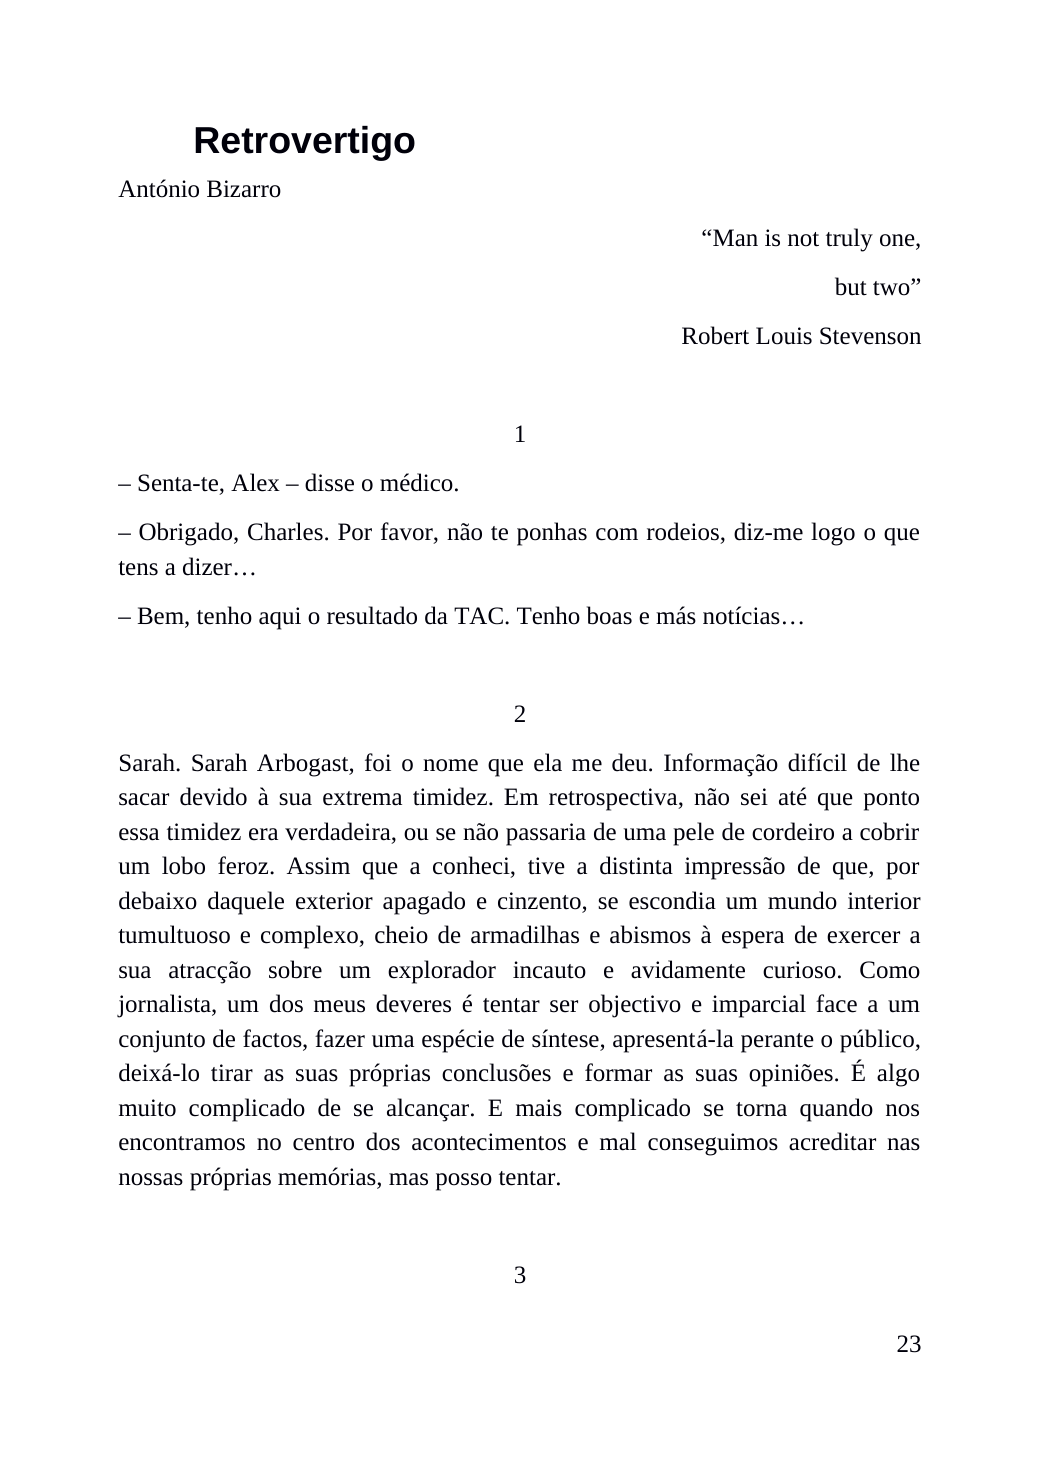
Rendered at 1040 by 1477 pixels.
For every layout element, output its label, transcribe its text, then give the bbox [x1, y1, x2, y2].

text – Senta-te, Alex – disse o médico. [118, 468, 921, 497]
text but two” [118, 272, 921, 301]
subtitle Retrovertigo [118, 118, 921, 161]
text Robert Louis Stevenson [118, 321, 921, 350]
text 3 [118, 1260, 921, 1288]
text António Bizarro [118, 174, 921, 202]
text 1 [118, 419, 921, 448]
text 2 [118, 699, 921, 728]
text – Bem, tenho aqui o resultado da TAC. Tenho boas e más notícias… [118, 601, 921, 629]
text Sarah. Sarah Arbogast, foi o nome que ela me deu. Informação difícil de lhe sacar devido à sua extrema timidez. Em retrospectiva, não sei até que ponto essa timidez era verdadeira, ou se não passaria de uma pele de cordeiro a cobrir um lobo feroz. Assim que a conheci, tive a distinta impressão de que, por debaixo daquele exterior apagado e cinzento, se escondia um mundo interior tumultuoso e complexo, cheio de armadilhas e abismos à espera de exercer a sua atracção sobre um explorador incauto e avidamente curioso. Como jornalista, um dos meus deveres é tentar ser objectivo e imparcial face a um conjunto de factos, fazer uma espécie de síntese, apresentá-la perante o público, deixá-lo tirar as suas próprias conclusões e formar as suas opiniões. É algo muito complicado de se alcançar. E mais complicado se torna quando nos encontramos no centro dos acontecimentos e mal conseguimos acreditar nas nossas próprias memórias, mas posso tentar. [118, 748, 921, 1190]
text – Obrigado, Charles. Por favor, não te ponhas com rodeios, diz-me logo o que tens a dizer… [118, 517, 921, 580]
text “Man is not truly one, [118, 223, 921, 252]
